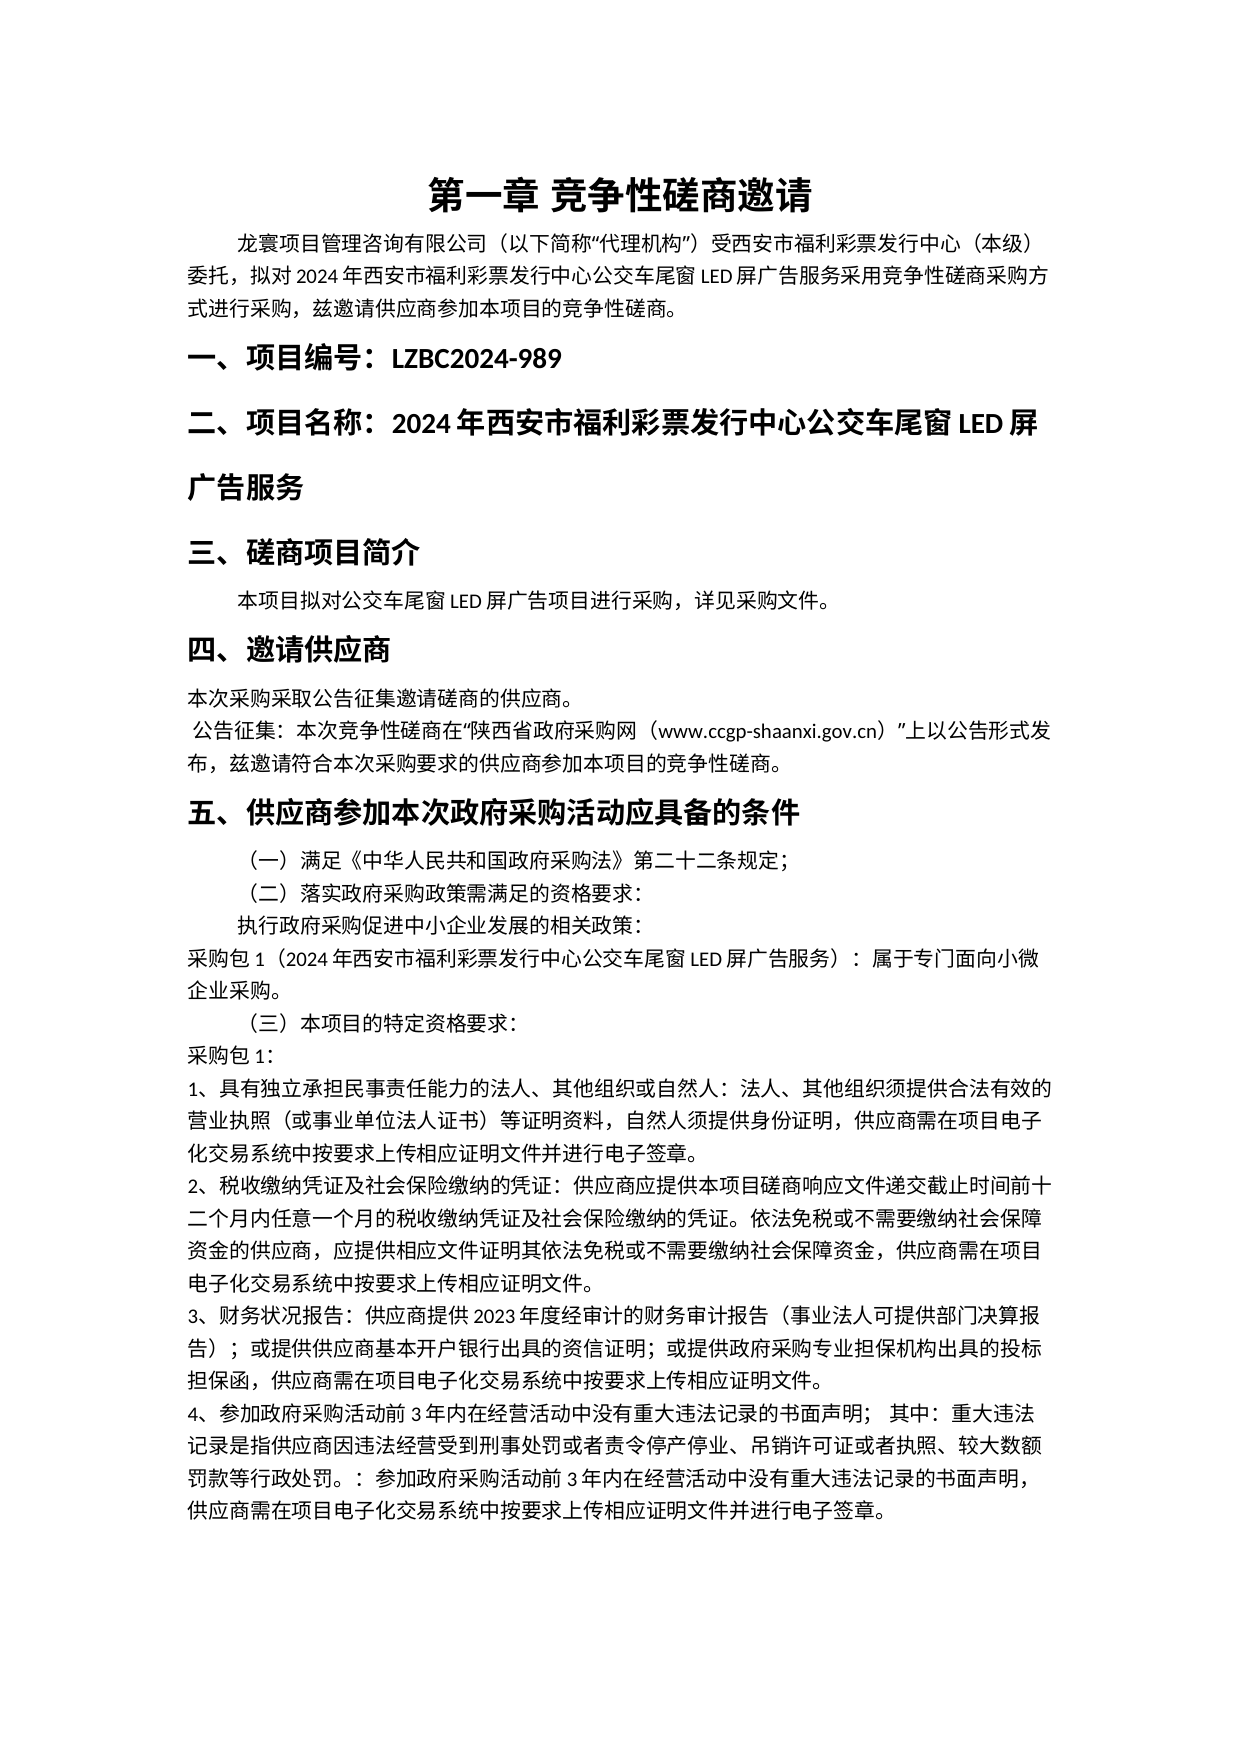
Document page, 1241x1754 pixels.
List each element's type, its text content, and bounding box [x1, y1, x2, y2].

text 二、项目名称：2024年西安市福利彩票发行中心公交车尾窗LED屏广告服务 [187, 389, 1053, 519]
text 五、供应商参加本次政府采购活动应具备的条件 [187, 779, 1053, 844]
text 本次采购采取公告征集邀请磋商的供应商。 [187, 682, 1053, 714]
text 3、财务状况报告：供应商提供2023年度经审计的财务审计报告（事业法人可提供部门决算报告）；或提供供应商基本开户银行出具的资信证明；或提供政府采购专业担保机构出具的投标担保函，供应商需在项目电子化交易系统中按要求上传相应证明文件。 [187, 1299, 1053, 1397]
text 本项目拟对公交车尾窗LED屏广告项目进行采购，详见采购文件。 [187, 584, 1053, 617]
text 三、磋商项目简介 [187, 519, 1053, 584]
text （一）满足《中华人民共和国政府采购法》第二十二条规定； [187, 844, 1053, 877]
text 2、税收缴纳凭证及社会保险缴纳的凭证：供应商应提供本项目磋商响应文件递交截止时间前十二个月内任意一个月的税收缴纳凭证及社会保险缴纳的凭证。依法免税或不需要缴纳社会保障资金的供应商，应提供相应文件证明其依法免税或不需要缴纳社会保障资金，供应商需在项目电子化交易系统中按要求上传相应证明文件。 [187, 1169, 1053, 1299]
text 1、具有独立承担民事责任能力的法人、其他组织或自然人：法人、其他组织须提供合法有效的营业执照（或事业单位法人证书）等证明资料，自然人须提供身份证明，供应商需在项目电子化交易系统中按要求上传相应证明文件并进行电子签章。 [187, 1072, 1053, 1169]
text 龙寰项目管理咨询有限公司（以下简称“代理机构”）受西安市福利彩票发行中心（本级）委托，拟对2024年西安市福利彩票发行中心公交车尾窗LED屏广告服务采用竞争性磋商采购方式进行采购，兹邀请供应商参加本项目的竞争性磋商。 [187, 227, 1053, 324]
text 采购包1： [187, 1039, 1053, 1072]
text 公告征集：本次竞争性磋商在“陕西省政府采购网（www.ccgp-shaanxi.gov.cn）”上以公告形式发布，兹邀请符合本次采购要求的供应商参加本项目的竞争性磋商。 [187, 714, 1053, 779]
text （二）落实政府采购政策需满足的资格要求： [187, 877, 1053, 909]
text （三）本项目的特定资格要求： [187, 1007, 1053, 1039]
text 执行政府采购促进中小企业发展的相关政策： [187, 909, 1053, 942]
text 一、项目编号：LZBC2024-989 [187, 324, 1053, 389]
text 四、邀请供应商 [187, 617, 1053, 682]
text 4、参加政府采购活动前3年内在经营活动中没有重大违法记录的书面声明； 其中：重大违法记录是指供应商因违法经营受到刑事处罚或者责令停产停业、吊销许可证或者执照、较大数额罚款等行政处罚。：参加政府采购活动前3年内在经营活动中没有重大违法记录的书面声明，供应商需在项目电子化交易系统中按要求上传相应证明文件并进行电子签章。 [187, 1397, 1053, 1527]
text 第一章 竞争性磋商邀请 [187, 162, 1053, 227]
text 采购包1（2024年西安市福利彩票发行中心公交车尾窗LED屏广告服务）：属于专门面向小微企业采购。 [187, 942, 1053, 1007]
